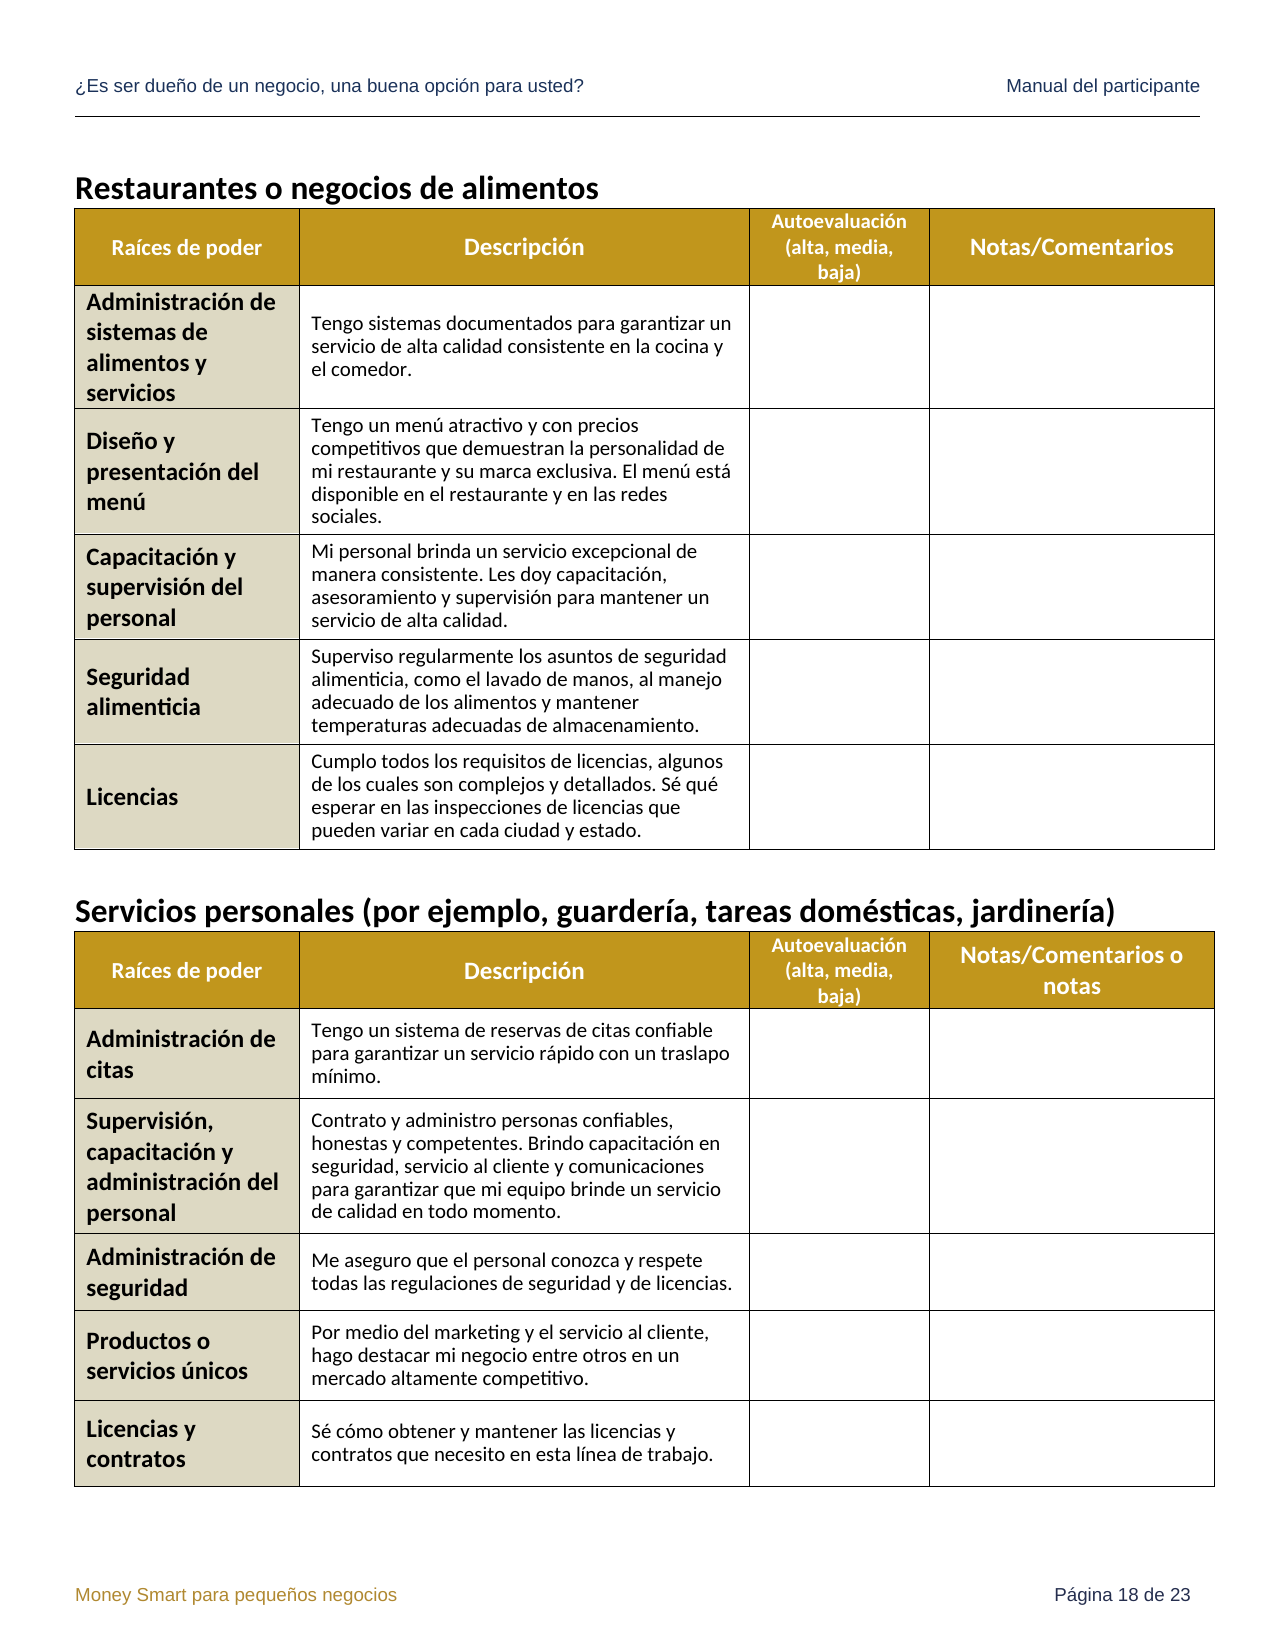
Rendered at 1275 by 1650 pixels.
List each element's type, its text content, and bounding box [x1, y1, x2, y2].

table_cell Superviso regularmente los asuntos de seguridad alimenticia, como el lavado de manos, al manejo adecuado de los alimentos y mantener temperaturas adecuadas de almacenamiento. [300, 640, 749, 743]
table_cell Diseño y presentación del menú [75, 409, 299, 533]
table_cell [750, 1311, 929, 1400]
subtitle Servicios personales (por ejemplo, guardería, tareas domésticas, jardinería) [75, 890, 1200, 931]
table_cell [930, 1311, 1214, 1400]
table_cell Por medio del marketing y el servicio al cliente, hago destacar mi negocio entre otros en un mercado altamente competitivo. [300, 1311, 749, 1400]
table_cell Administración de sistemas de alimentos y servicios [75, 286, 299, 408]
table_cell Me aseguro que el personal conozca y respete todas las regulaciones de seguridad y de licencias. [300, 1234, 749, 1310]
table_cell [750, 1234, 929, 1310]
table_cell [930, 409, 1214, 533]
table_header Raíces de poder [75, 932, 299, 1008]
table_cell [750, 1401, 929, 1486]
table_cell Tengo un sistema de reservas de citas confiable para garantizar un servicio rápido con un traslapo mínimo. [300, 1009, 749, 1098]
table_cell Licencias y contratos [75, 1401, 299, 1486]
table_header Raíces de poder [75, 209, 299, 285]
table_cell Mi personal brinda un servicio excepcional de manera consistente. Les doy capacitación, asesoramiento y supervisión para mantener un servicio de alta calidad. [300, 535, 749, 638]
table_cell Productos o servicios únicos [75, 1311, 299, 1400]
table_cell [930, 1009, 1214, 1098]
table_cell [930, 1401, 1214, 1486]
table_cell Capacitación y supervisión del personal [75, 535, 299, 638]
table_cell Cumplo todos los requisitos de licencias, algunos de los cuales son complejos y detallados. Sé qué esperar en las inspecciones de licencias que pueden variar en cada ciudad y estado. [300, 745, 749, 848]
table_cell [750, 1009, 929, 1098]
table_cell [930, 1099, 1214, 1233]
table_cell [750, 640, 929, 743]
table_cell [930, 745, 1214, 848]
table_cell Supervisión, capacitación y administración del personal [75, 1099, 299, 1233]
table_cell [750, 1099, 929, 1233]
table_cell Administración de seguridad [75, 1234, 299, 1310]
table_cell [930, 1234, 1214, 1310]
table_cell Licencias [75, 745, 299, 848]
table_header Autoevaluación (alta, media, baja) [750, 932, 929, 1008]
table_cell [930, 286, 1214, 408]
table_cell [750, 409, 929, 533]
table_header Notas/Comentarios o notas [930, 932, 1214, 1008]
table_cell Contrato y administro personas confiables, honestas y competentes. Brindo capacitación en seguridad, servicio al cliente y comunicaciones para garantizar que mi equipo brinde un servicio de calidad en todo momento. [300, 1099, 749, 1233]
table_cell [750, 535, 929, 638]
table_header Autoevaluación (alta, media, baja) [750, 209, 929, 285]
table_cell [750, 286, 929, 408]
table_cell Sé cómo obtener y mantener las licencias y contratos que necesito en esta línea de trabajo. [300, 1401, 749, 1486]
table_header Descripción [300, 209, 749, 285]
table_cell Seguridad alimenticia [75, 640, 299, 743]
table_header Notas/Comentarios [930, 209, 1214, 285]
table_header Descripción [300, 932, 749, 1008]
table_cell Tengo sistemas documentados para garantizar un servicio de alta calidad consistente en la cocina y el comedor. [300, 286, 749, 408]
table_cell Administración de citas [75, 1009, 299, 1098]
table_cell [750, 745, 929, 848]
table_cell [930, 640, 1214, 743]
subtitle Restaurantes o negocios de alimentos [75, 167, 1200, 207]
table_cell Tengo un menú atractivo y con precios competitivos que demuestran la personalidad de mi restaurante y su marca exclusiva. El menú está disponible en el restaurante y en las redes sociales. [300, 409, 749, 533]
table_cell [930, 535, 1214, 638]
